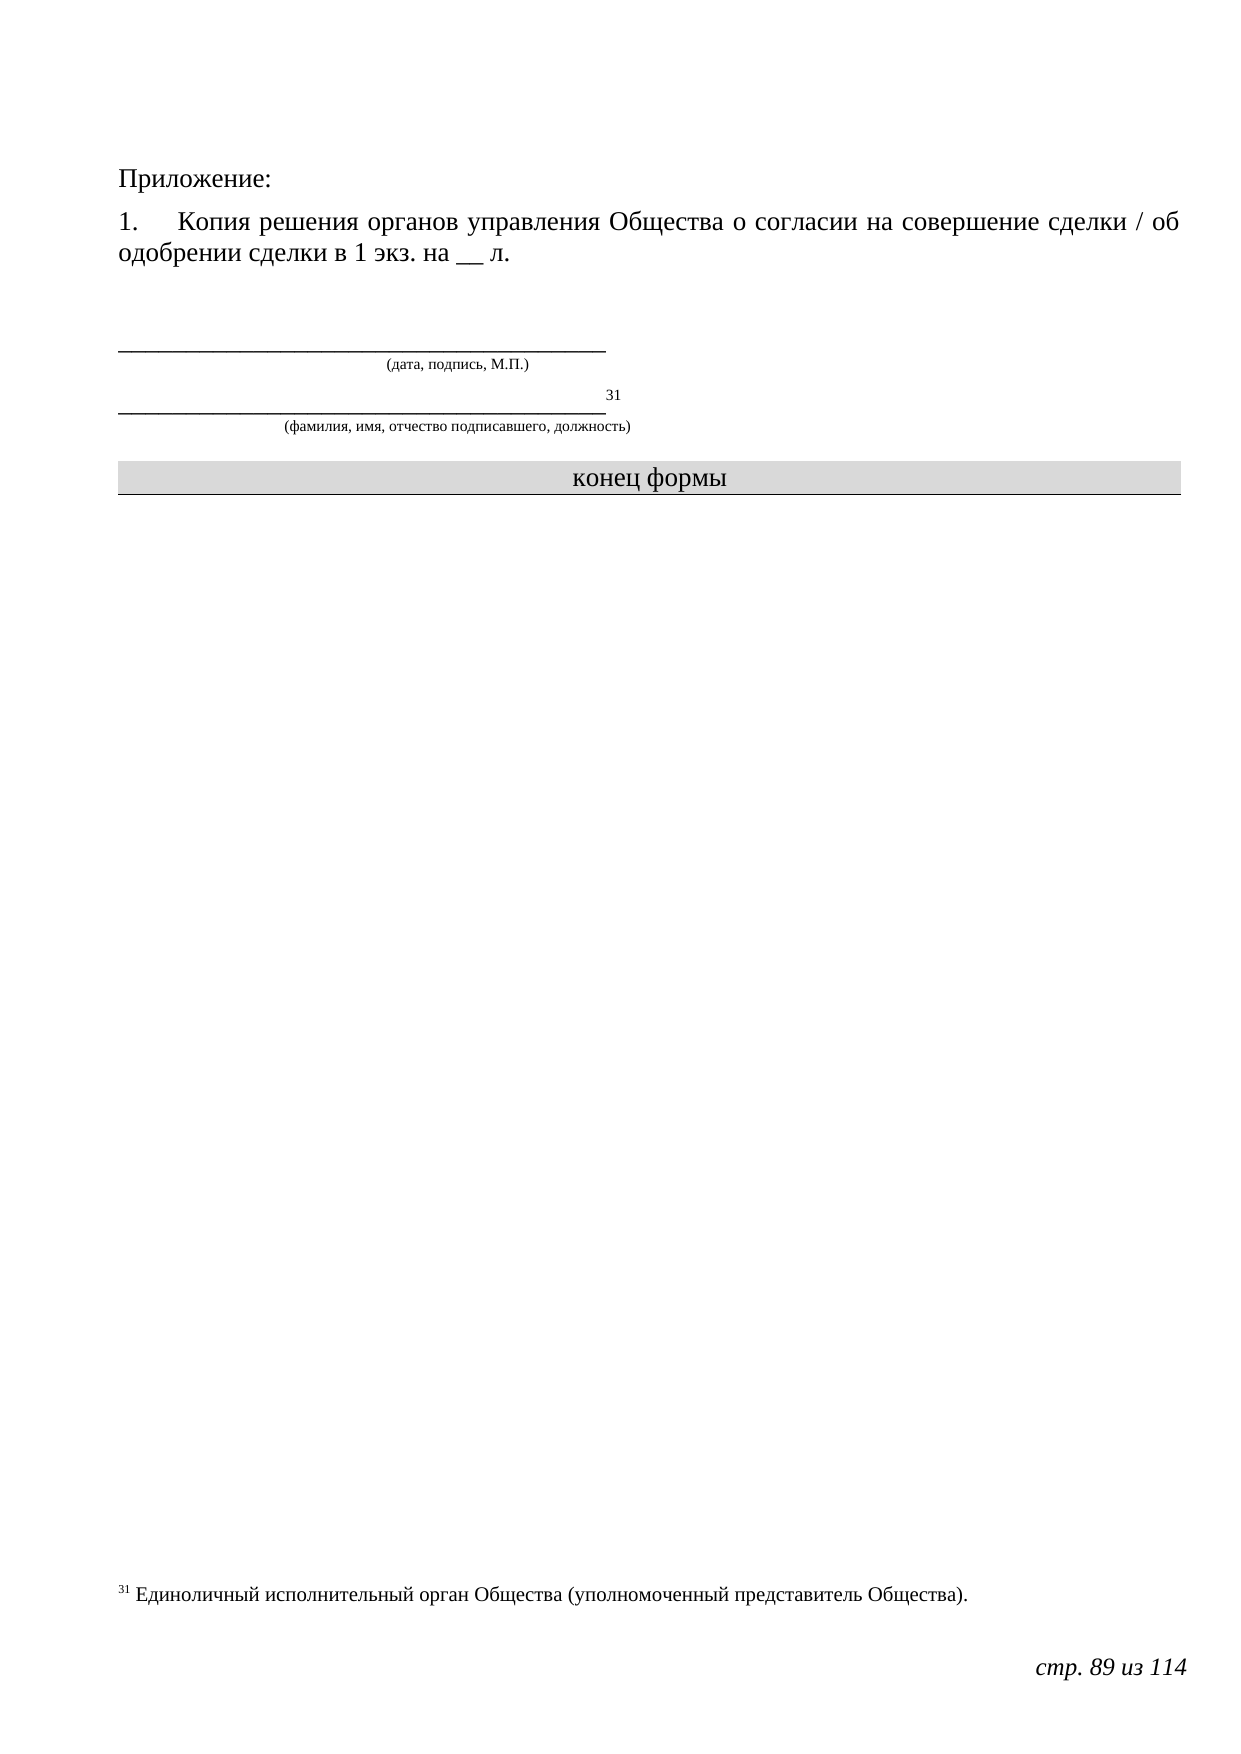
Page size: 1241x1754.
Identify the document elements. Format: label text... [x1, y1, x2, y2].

text (фамилия, имя, отчество подписавшего, должность) [118, 417, 797, 448]
text (дата, подпись, М.П.) [118, 355, 797, 386]
text конец формы [118, 461, 1181, 494]
text 1. Копия решения органов управления Общества о согласии на совершение сделки / об одобрении сделки в 1 экз. на __ л. [118, 205, 1181, 268]
text ____________________________________ [118, 386, 1181, 417]
text Приложение: [118, 162, 1181, 193]
text ____________________________________ [118, 324, 1181, 355]
